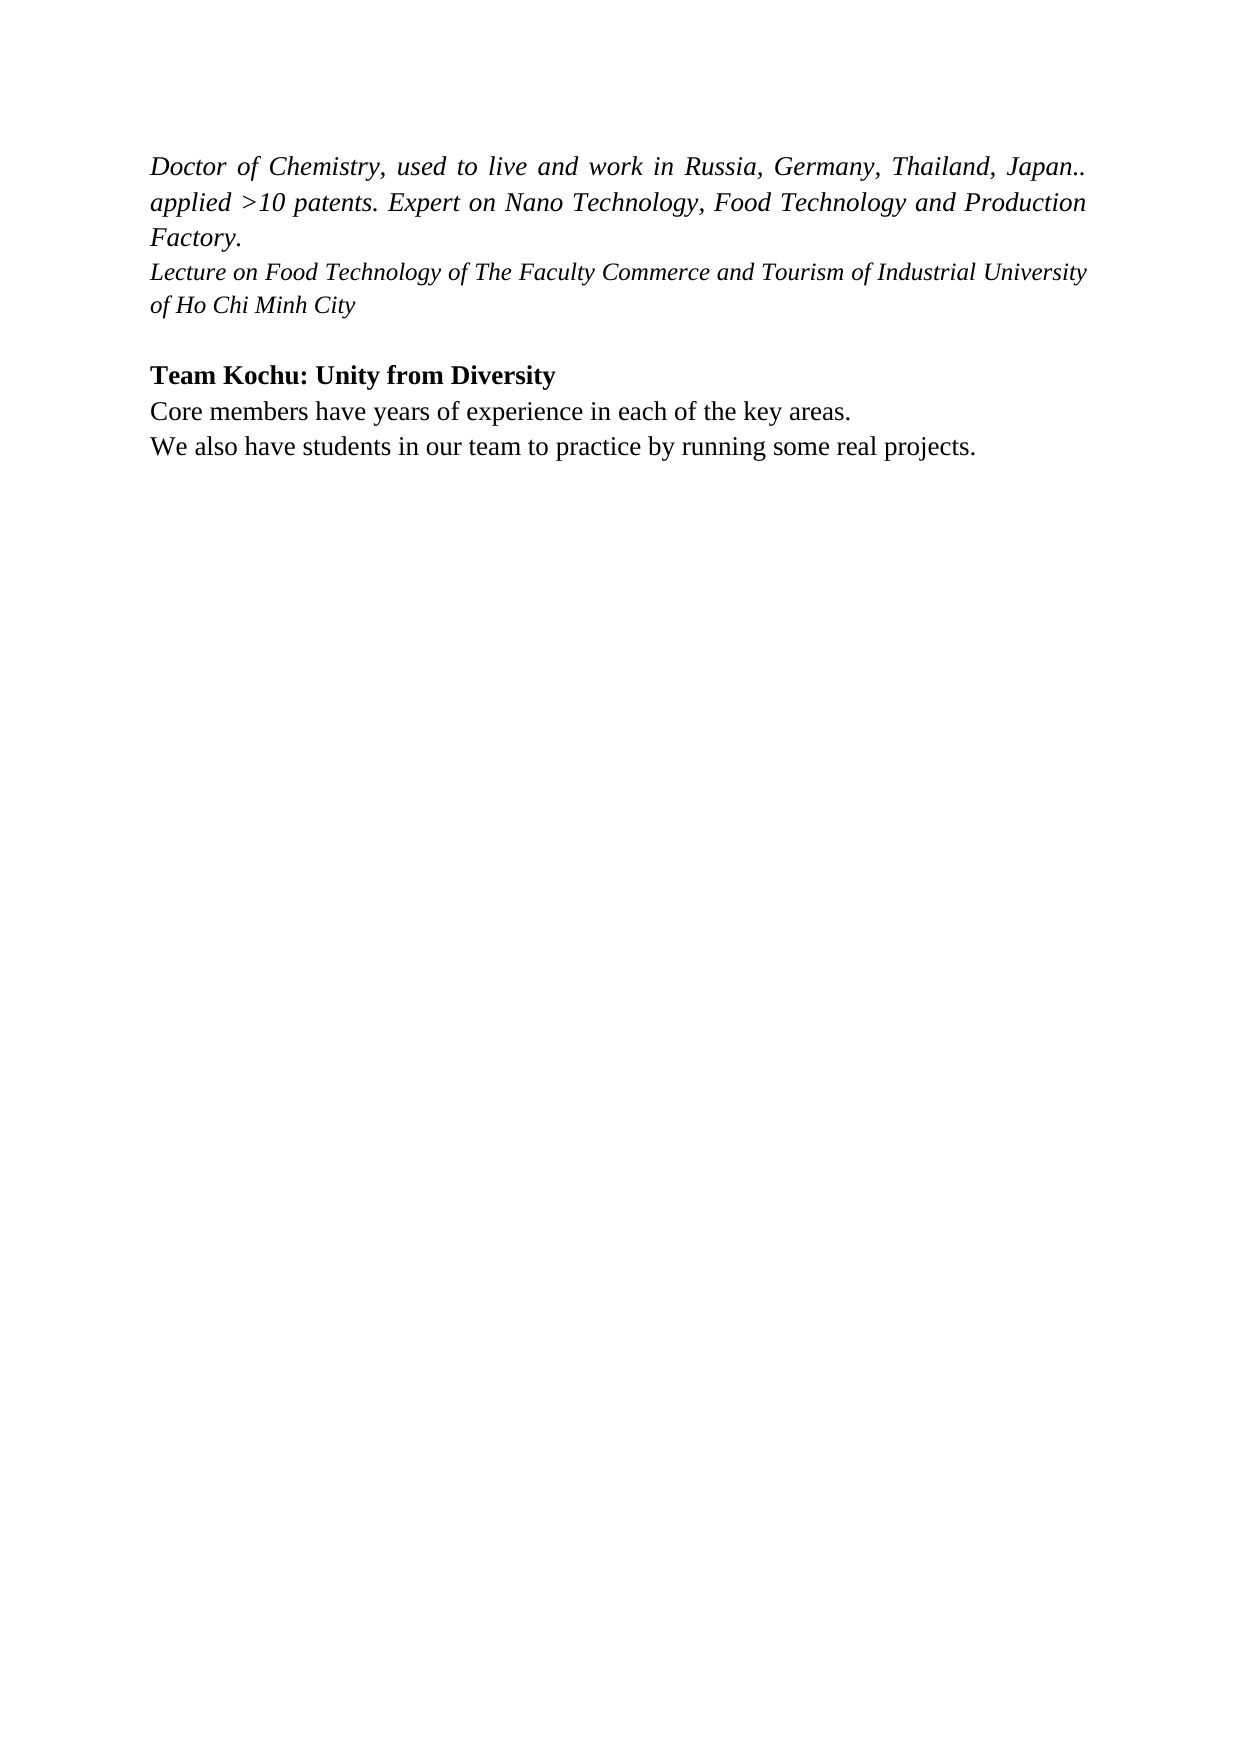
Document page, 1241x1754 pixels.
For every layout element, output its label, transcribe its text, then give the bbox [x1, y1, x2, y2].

text Team Kochu: Unity from Diversity [150, 359, 1090, 390]
text Lecture on Food Technology of The Faculty Commerce and Tourism of Industrial University of Ho Chi Minh City [150, 257, 1090, 319]
text Doctor of Chemistry, used to live and work in Russia, Germany, Thailand, Japan.. applied >10 patents. Expert on Nano Technology, Food Technology and Production Factory. [150, 150, 1090, 253]
text Core members have years of experience in each of the key areas. [150, 395, 1090, 426]
text We also have students in our team to practice by running some real projects. [150, 430, 1090, 462]
